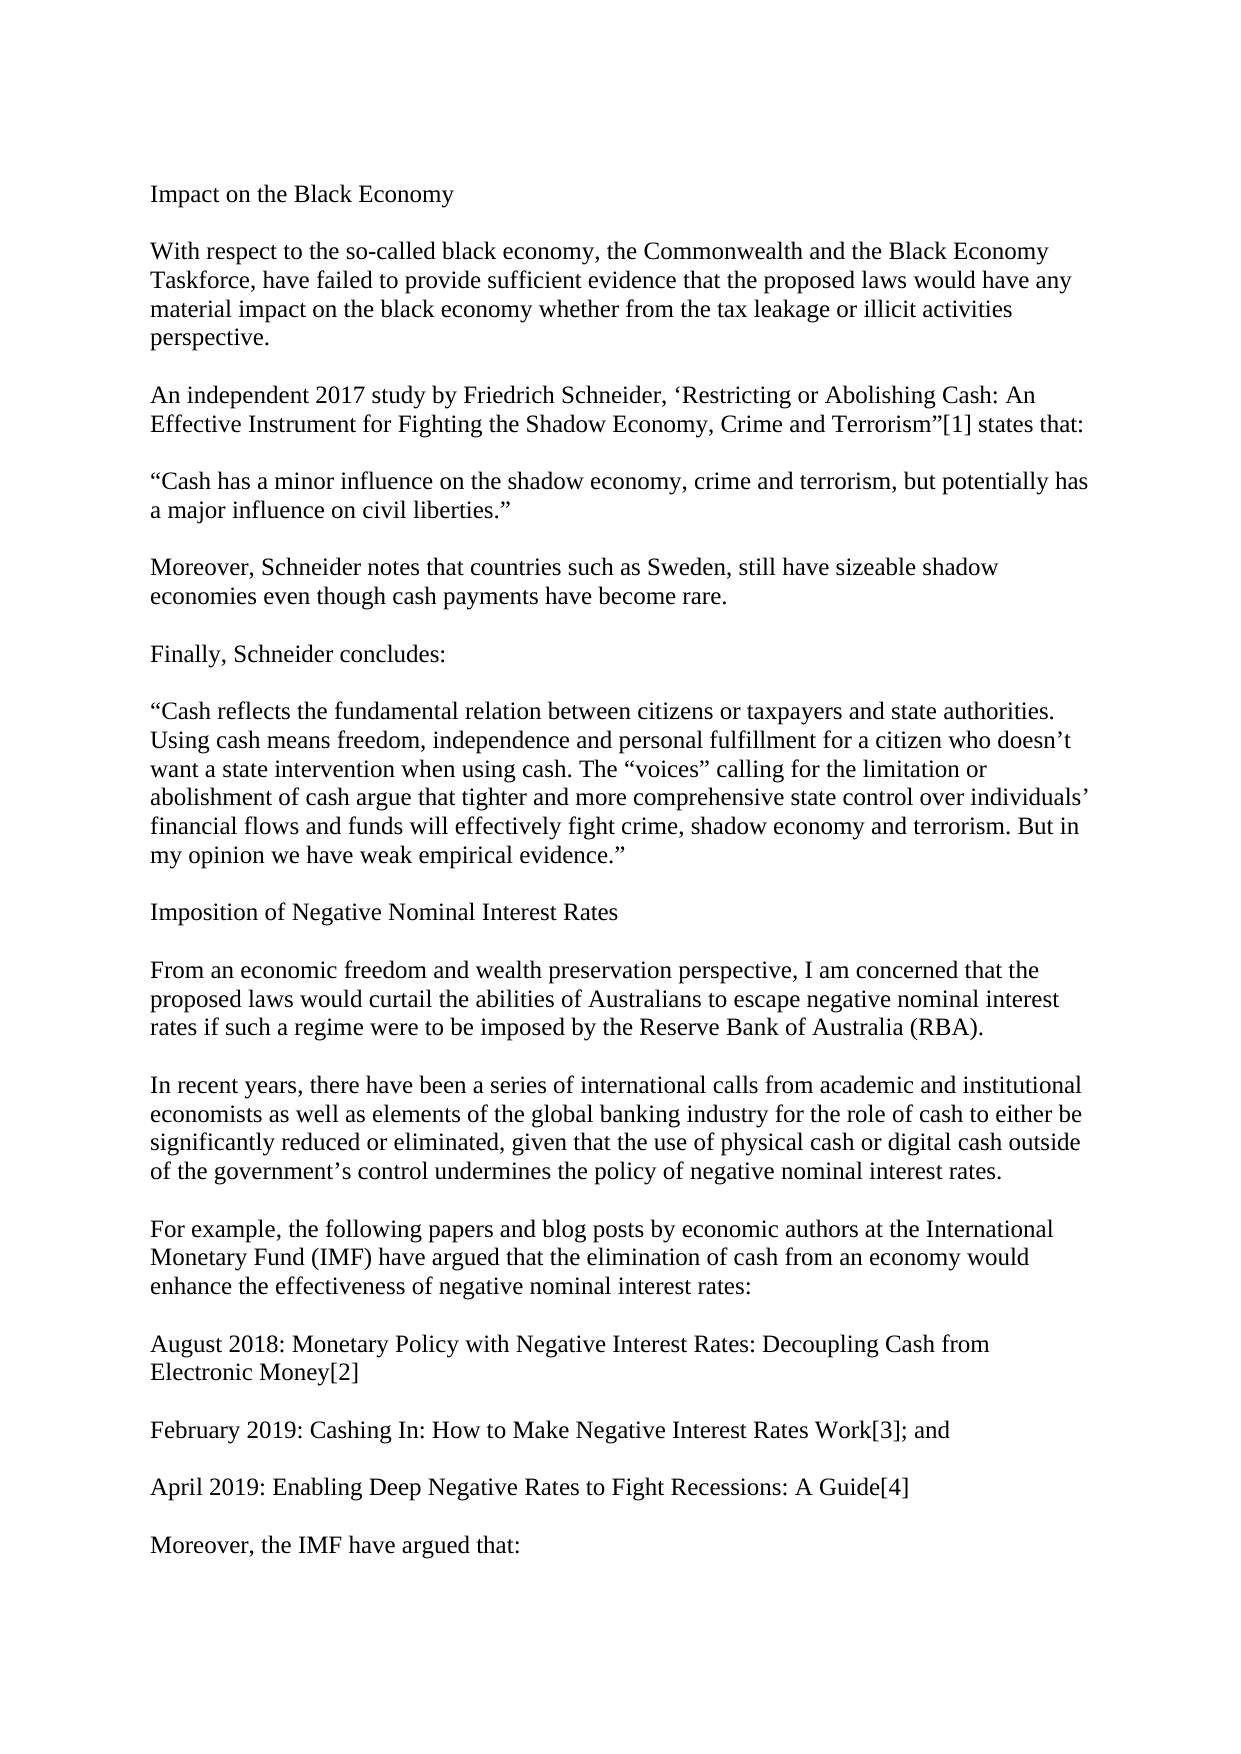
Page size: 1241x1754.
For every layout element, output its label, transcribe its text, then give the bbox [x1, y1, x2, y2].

text In recent years, there have been a series of international calls from academic and institutional economists as well as elements of the global banking industry for the role of cash to either be significantly reduced or eliminated, given that the use of physical cash or digital cash outside of the government’s control undermines the policy of negative nominal interest rates. [150, 1070, 1090, 1185]
text Impact on the Black Economy [150, 179, 1090, 207]
text “Cash has a minor influence on the shadow economy, crime and terrorism, but potentially has a major influence on civil liberties.” [150, 466, 1090, 524]
text Moreover, the IMF have argued that: [150, 1530, 1090, 1559]
text February 2019: Cashing In: How to Make Negative Interest Rates Work[3]; and [150, 1415, 1090, 1444]
text “Cash reflects the fundamental relation between citizens or taxpayers and state authorities. Using cash means freedom, independence and personal fulfillment for a citizen who doesn’t want a state intervention when using cash. The “voices” calling for the limitation or abolishment of cash argue that tighter and more comprehensive state control over individuals’ financial flows and funds will effectively fight crime, shadow economy and terrorism. But in my opinion we have weak empirical evidence.” [150, 696, 1090, 869]
text Finally, Schneider concludes: [150, 639, 1090, 667]
text April 2019: Enabling Deep Negative Rates to Fight Recessions: A Guide[4] [150, 1472, 1090, 1501]
text From an economic freedom and wealth preservation perspective, I am concerned that the proposed laws would curtail the abilities of Australians to escape negative nominal interest rates if such a regime were to be imposed by the Reserve Bank of Australia (RBA). [150, 955, 1090, 1041]
text For example, the following papers and blog posts by economic authors at the International Monetary Fund (IMF) have argued that the elimination of cash from an economy would enhance the effectiveness of negative nominal interest rates: [150, 1214, 1090, 1300]
text An independent 2017 study by Friedrich Schneider, ‘Restricting or Abolishing Cash: An Effective Instrument for Fighting the Shadow Economy, Crime and Terrorism”[1] states that: [150, 380, 1090, 437]
text Moreover, Schneider notes that countries such as Sweden, still have sizeable shadow economies even though cash payments have become rare. [150, 552, 1090, 610]
text August 2018: Monetary Policy with Negative Interest Rates: Decoupling Cash from Electronic Money[2] [150, 1329, 1090, 1386]
text With respect to the so-called black economy, the Commonwealth and the Black Economy Taskforce, have failed to provide sufficient evidence that the proposed laws would have any material impact on the black economy whether from the tax leakage or illicit activities perspective. [150, 236, 1090, 351]
text Imposition of Negative Nominal Interest Rates [150, 897, 1090, 926]
